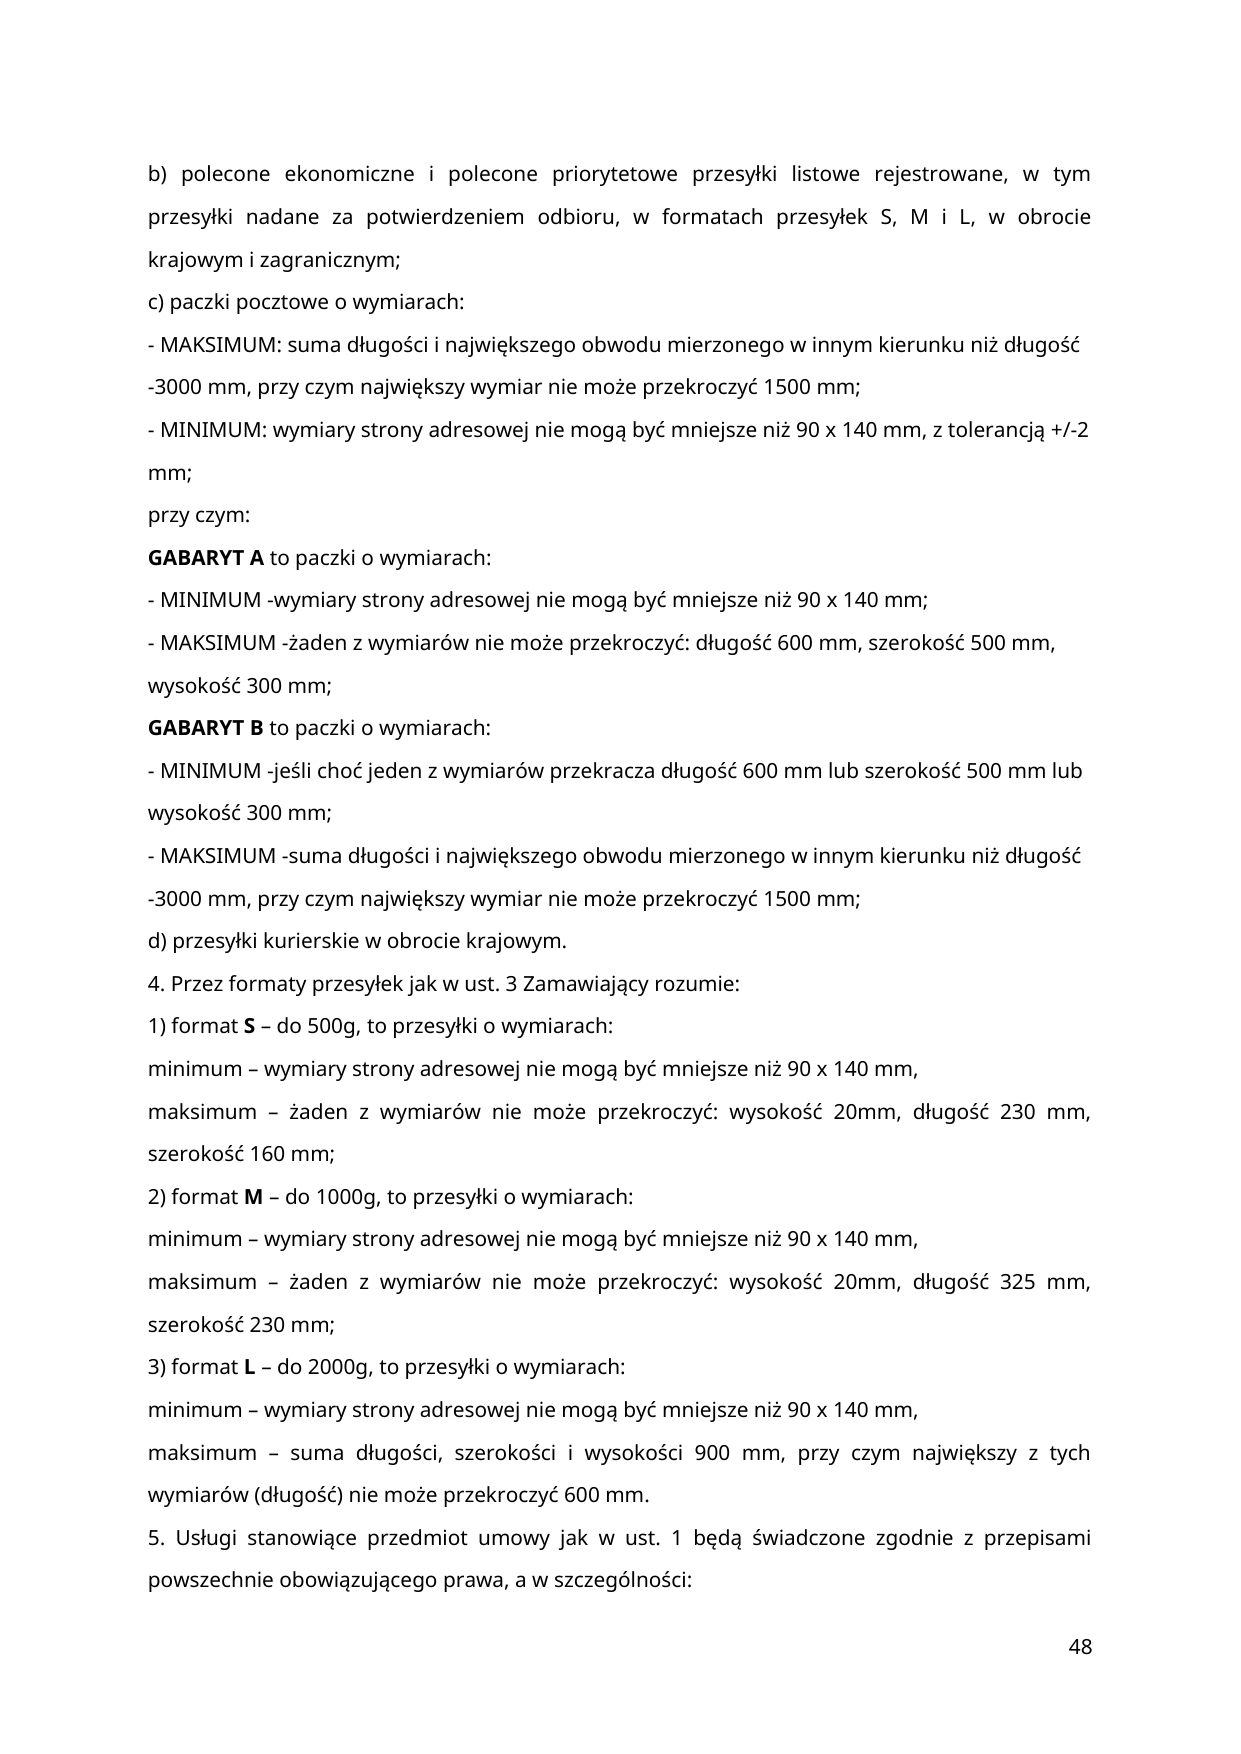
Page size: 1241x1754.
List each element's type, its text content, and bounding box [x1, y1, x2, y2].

text minimum – wymiary strony adresowej nie mogą być mniejsze niż 90 x 140 mm, [148, 1224, 1092, 1253]
text c) paczki pocztowe o wymiarach: [148, 287, 1092, 316]
text GABARYT A to paczki o wymiarach: [148, 543, 1092, 571]
text minimum – wymiary strony adresowej nie mogą być mniejsze niż 90 x 140 mm, [148, 1054, 1092, 1083]
text 4. Przez formaty przesyłek jak w ust. 3 Zamawiający rozumie: [148, 969, 1092, 997]
text przy czym: [148, 500, 1092, 529]
text 2) format M – do 1000g, to przesyłki o wymiarach: [148, 1182, 1092, 1210]
text - MAKSIMUM -suma długości i największego obwodu mierzonego w innym kierunku niż długość -3000 mm, przy czym największy wymiar nie może przekroczyć 1500 mm; [148, 841, 1092, 912]
text - MINIMUM -jeśli choć jeden z wymiarów przekracza długość 600 mm lub szerokość 500 mm lub wysokość 300 mm; [148, 756, 1092, 827]
text minimum – wymiary strony adresowej nie mogą być mniejsze niż 90 x 140 mm, [148, 1395, 1092, 1423]
text - MINIMUM: wymiary strony adresowej nie mogą być mniejsze niż 90 x 140 mm, z tolerancją +/-2 mm; [148, 415, 1092, 486]
text 5. Usługi stanowiące przedmiot umowy jak w ust. 1 będą świadczone zgodnie z przepisami powszechnie obowiązującego prawa, a w szczególności: [148, 1523, 1092, 1594]
text d) przesyłki kurierskie w obrocie krajowym. [148, 926, 1092, 955]
text - MINIMUM -wymiary strony adresowej nie mogą być mniejsze niż 90 x 140 mm; [148, 586, 1092, 614]
text - MAKSIMUM -żaden z wymiarów nie może przekroczyć: długość 600 mm, szerokość 500 mm, wysokość 300 mm; [148, 628, 1092, 699]
text maksimum – żaden z wymiarów nie może przekroczyć: wysokość 20mm, długość 230 mm, szerokość 160 mm; [148, 1097, 1092, 1168]
text - MAKSIMUM: suma długości i największego obwodu mierzonego w innym kierunku niż długość -3000 mm, przy czym największy wymiar nie może przekroczyć 1500 mm; [148, 330, 1092, 401]
text b) polecone ekonomiczne i polecone priorytetowe przesyłki listowe rejestrowane, w tym przesyłki nadane za potwierdzeniem odbioru, w formatach przesyłek S, M i L, w obrocie krajowym i zagranicznym; [148, 159, 1092, 273]
text maksimum – suma długości, szerokości i wysokości 900 mm, przy czym największy z tych wymiarów (długość) nie może przekroczyć 600 mm. [148, 1438, 1092, 1509]
text 3) format L – do 2000g, to przesyłki o wymiarach: [148, 1352, 1092, 1381]
text 1) format S – do 500g, to przesyłki o wymiarach: [148, 1012, 1092, 1040]
text maksimum – żaden z wymiarów nie może przekroczyć: wysokość 20mm, długość 325 mm, szerokość 230 mm; [148, 1267, 1092, 1338]
text GABARYT B to paczki o wymiarach: [148, 713, 1092, 742]
